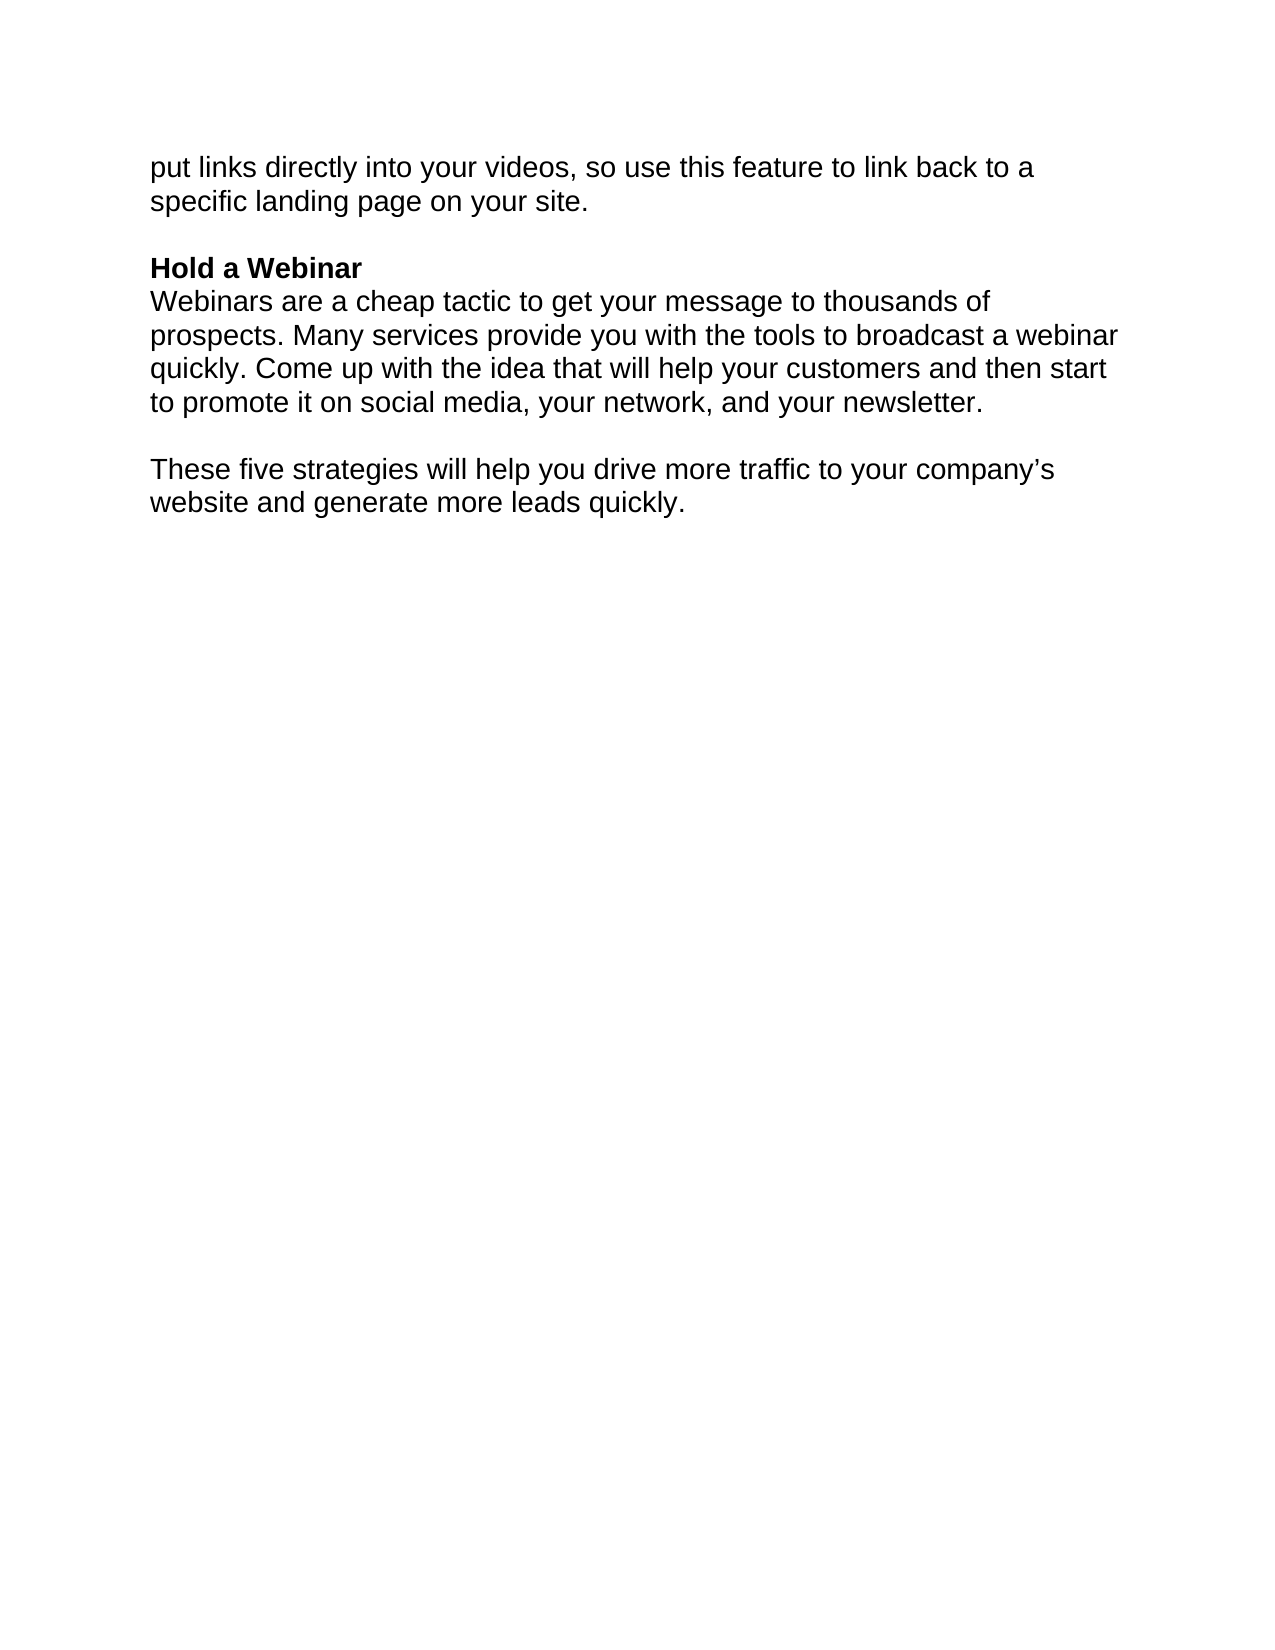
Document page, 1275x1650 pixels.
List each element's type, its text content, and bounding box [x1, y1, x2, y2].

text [150, 150, 1125, 217]
text These five strategies will help you drive more traffic to your company’s website and generate more leads quickly. [150, 452, 1125, 519]
text Webinars are a cheap tactic to get your message to thousands of prospects. Many services provide you with the tools to broadcast a webinar quickly. Come up with the idea that will help your customers and then start to promote it on social media, your network, and your newsletter. [150, 284, 1125, 418]
text Hold a Webinar [150, 251, 1125, 284]
